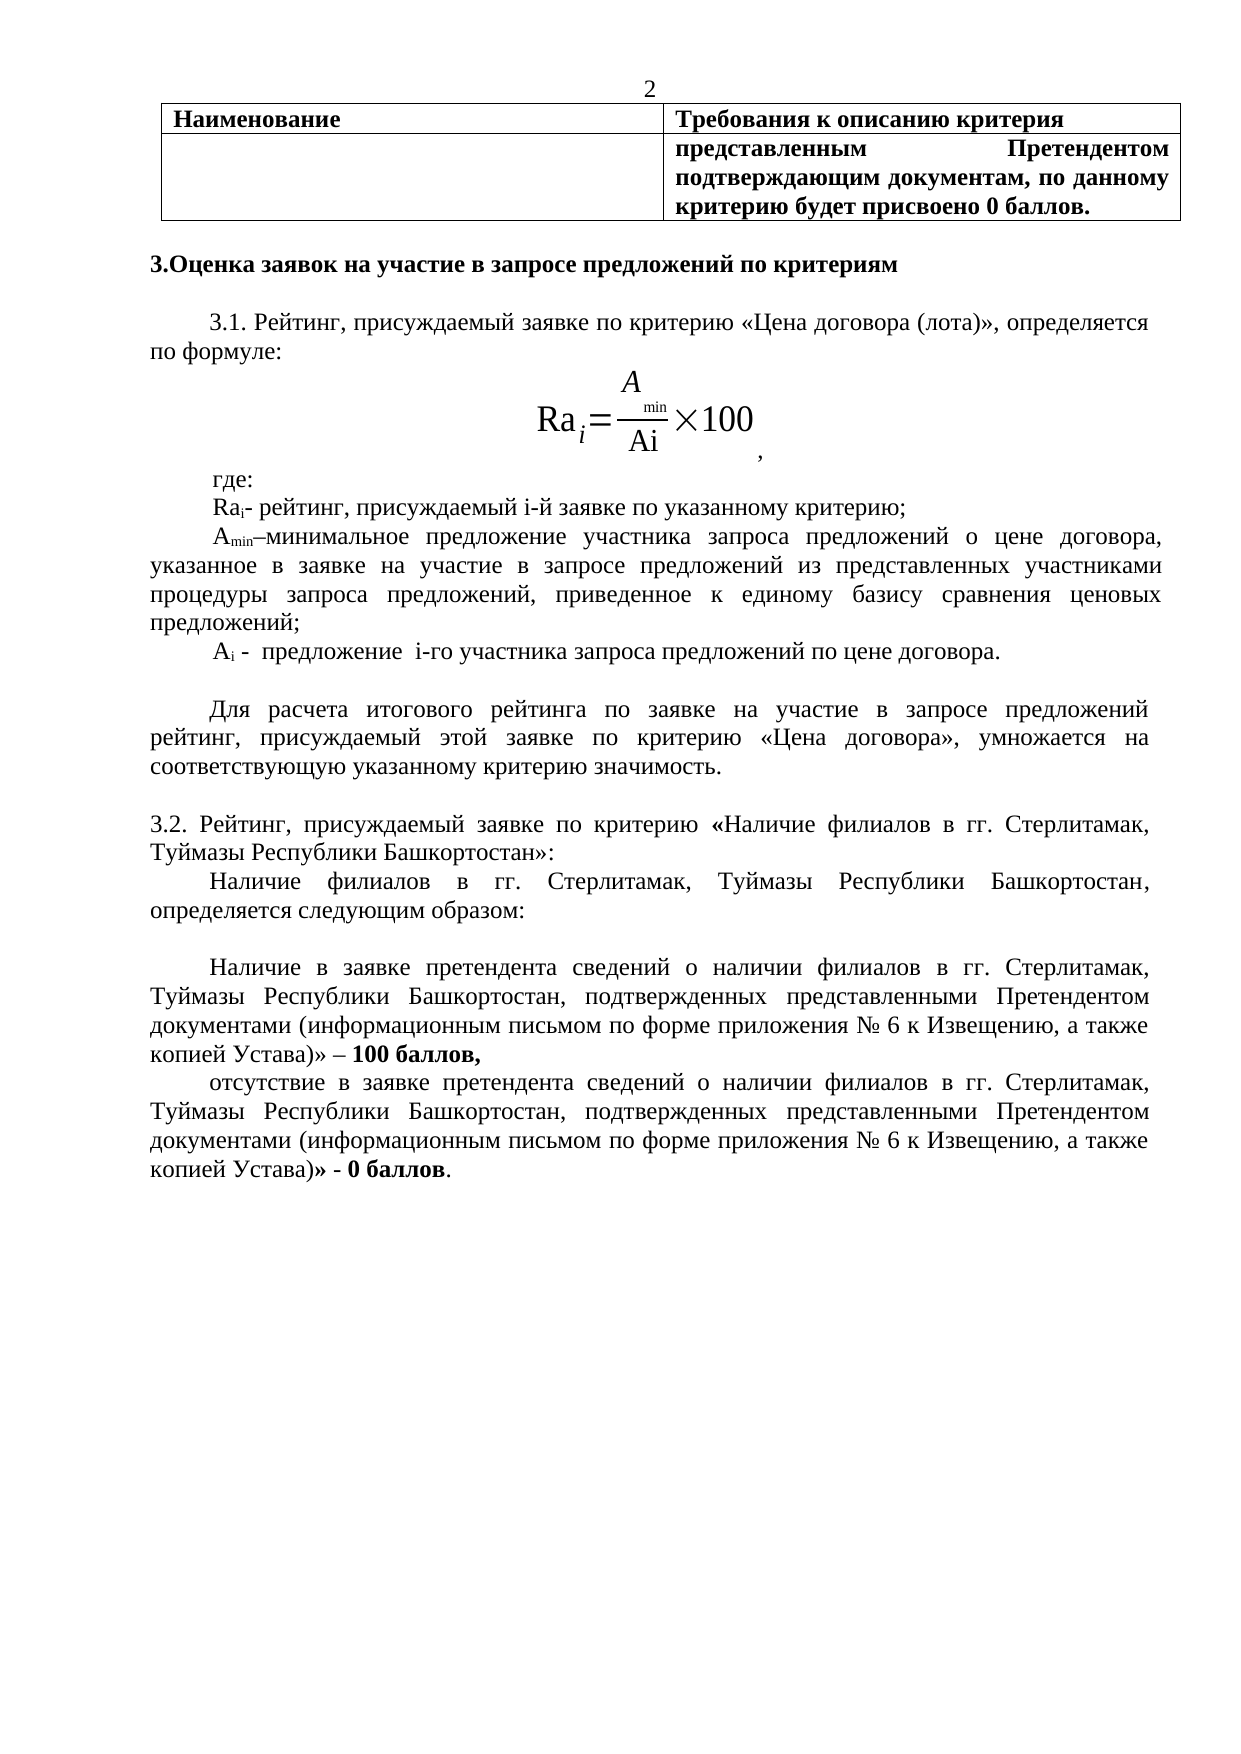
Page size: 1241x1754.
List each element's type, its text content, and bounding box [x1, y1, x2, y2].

text Для расчета итогового рейтинга по заявке на участие в запросе предложений рейтинг, присуждаемый этой заявке по критерию «Цена договора», умножается на соответствующую указанному критерию значимость. [150, 694, 1150, 780]
text 3.2. Рейтинг, присуждаемый заявке по критерию «Наличие филиалов в гг. Стерлитамак, Туймазы Республики Башкортостан»: [150, 809, 1150, 866]
text Amin–минимальное предложение участника запроса предложений о цене договора, указанное в заявке на участие в запросе предложений из представленных участниками процедуры запроса предложений, приведенное к единому базису сравнения ценовых предложений; [150, 521, 1163, 636]
text отсутствие в заявке претендента сведений о наличии филиалов в гг. Стерлитамак, Туймазы Республики Башкортостан, подтвержденных представленными Претендентом документами (информационным письмом по форме приложения № 6 к Извещению, а также копией Устава)» - 0 баллов. [150, 1067, 1150, 1182]
table_header Требования к описанию критерия [664, 104, 1180, 132]
text Ai - предложение i-го участника запроса предложений по цене договора. [150, 636, 1150, 665]
text где: [150, 464, 1150, 492]
text 3.1. Рейтинг, присуждаемый заявке по критерию «Цена договора (лота)», определяется по формуле: [150, 307, 1150, 364]
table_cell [162, 134, 663, 220]
table_header Наименование [162, 104, 663, 132]
text Rai- рейтинг, присуждаемый i-й заявке по указанному критерию; [150, 492, 1150, 521]
text 3.Оценка заявок на участие в запросе предложений по критериям [150, 249, 1150, 278]
text Наличие в заявке претендента сведений о наличии филиалов в гг. Стерлитамак, Туймазы Республики Башкортостан, подтвержденных представленными Претендентом документами (информационным письмом по форме приложения № 6 к Извещению, а также копией Устава)» – 100 баллов, [150, 952, 1150, 1067]
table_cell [664, 134, 1180, 220]
text Наличие филиалов в гг. Стерлитамак, Туймазы Республики Башкортостан, определяется следующим образом: [150, 866, 1150, 924]
text , [150, 364, 1150, 464]
